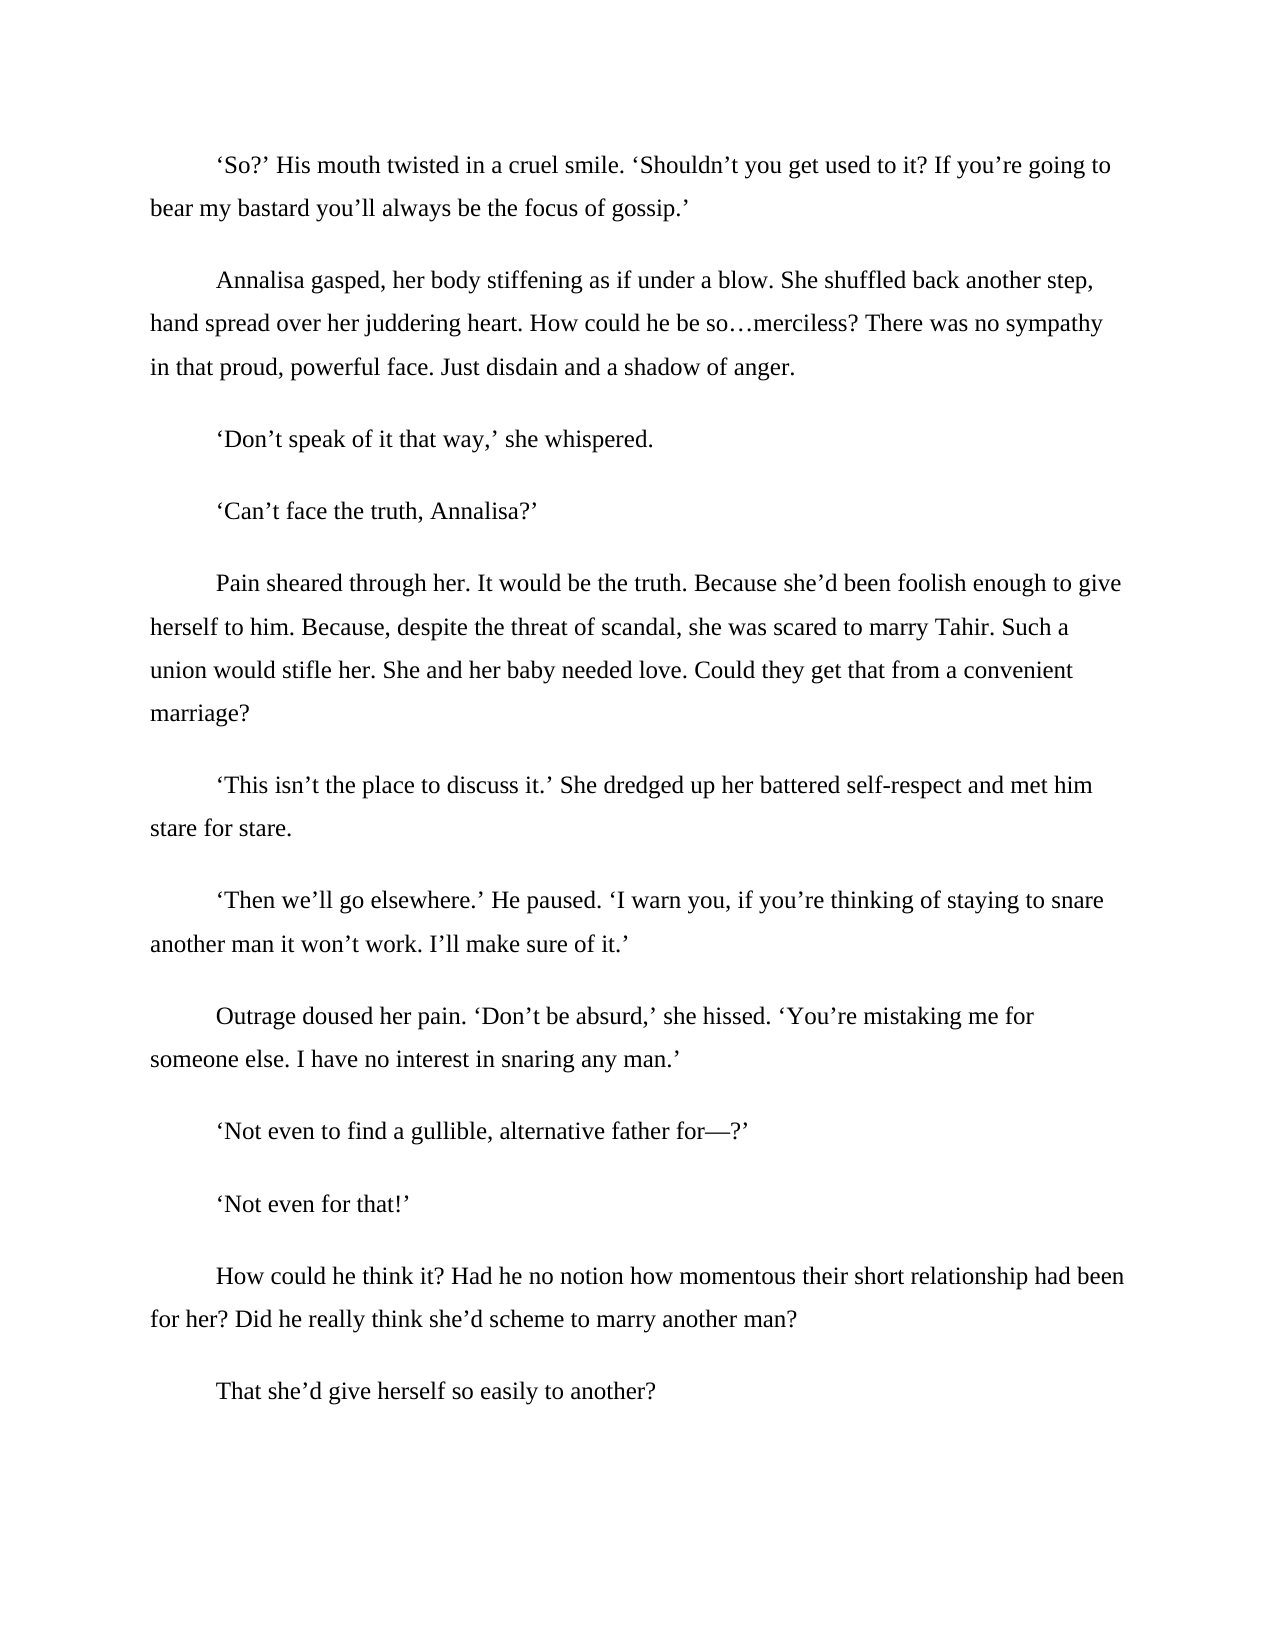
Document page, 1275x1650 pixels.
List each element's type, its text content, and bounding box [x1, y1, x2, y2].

text ‘Not even to find a gullible, alternative father for—?’ [150, 1116, 1125, 1145]
text ‘Can’t face the truth, Annalisa?’ [150, 496, 1125, 525]
text ‘Don’t speak of it that way,’ she whispered. [150, 424, 1125, 453]
text ‘Not even for that!’ [150, 1189, 1125, 1217]
text That she’d give herself so easily to another? [150, 1376, 1125, 1405]
text ‘So?’ His mouth twisted in a cruel smile. ‘Shouldn’t you get used to it? If you’re going to bear my bastard you’ll always be the focus of gossip.’ [150, 150, 1125, 222]
text Outrage doused her pain. ‘Don’t be absurd,’ she hissed. ‘You’re mistaking me for someone else. I have no interest in snaring any man.’ [150, 1001, 1125, 1073]
text ‘This isn’t the place to discuss it.’ She dredged up her battered self-respect and met him stare for stare. [150, 770, 1125, 842]
text Annalisa gasped, her body stiffening as if under a blow. She shuffled back another step, hand spread over her juddering heart. How could he be so…merciless? There was no sympathy in that proud, powerful face. Just disdain and a shadow of anger. [150, 265, 1125, 380]
text How could he think it? Had he no notion how momentous their short relationship had been for her? Did he really think she’d scheme to marry another man? [150, 1261, 1125, 1333]
text Pain sheared through her. It would be the truth. Because she’d been foolish enough to give herself to him. Because, despite the threat of scandal, she was scared to marry Tahir. Such a union would stifle her. She and her baby needed love. Could they get that from a convenient marriage? [150, 568, 1125, 727]
text ‘Then we’ll go elsewhere.’ He paused. ‘I warn you, if you’re thinking of staying to snare another man it won’t work. I’ll make sure of it.’ [150, 886, 1125, 957]
